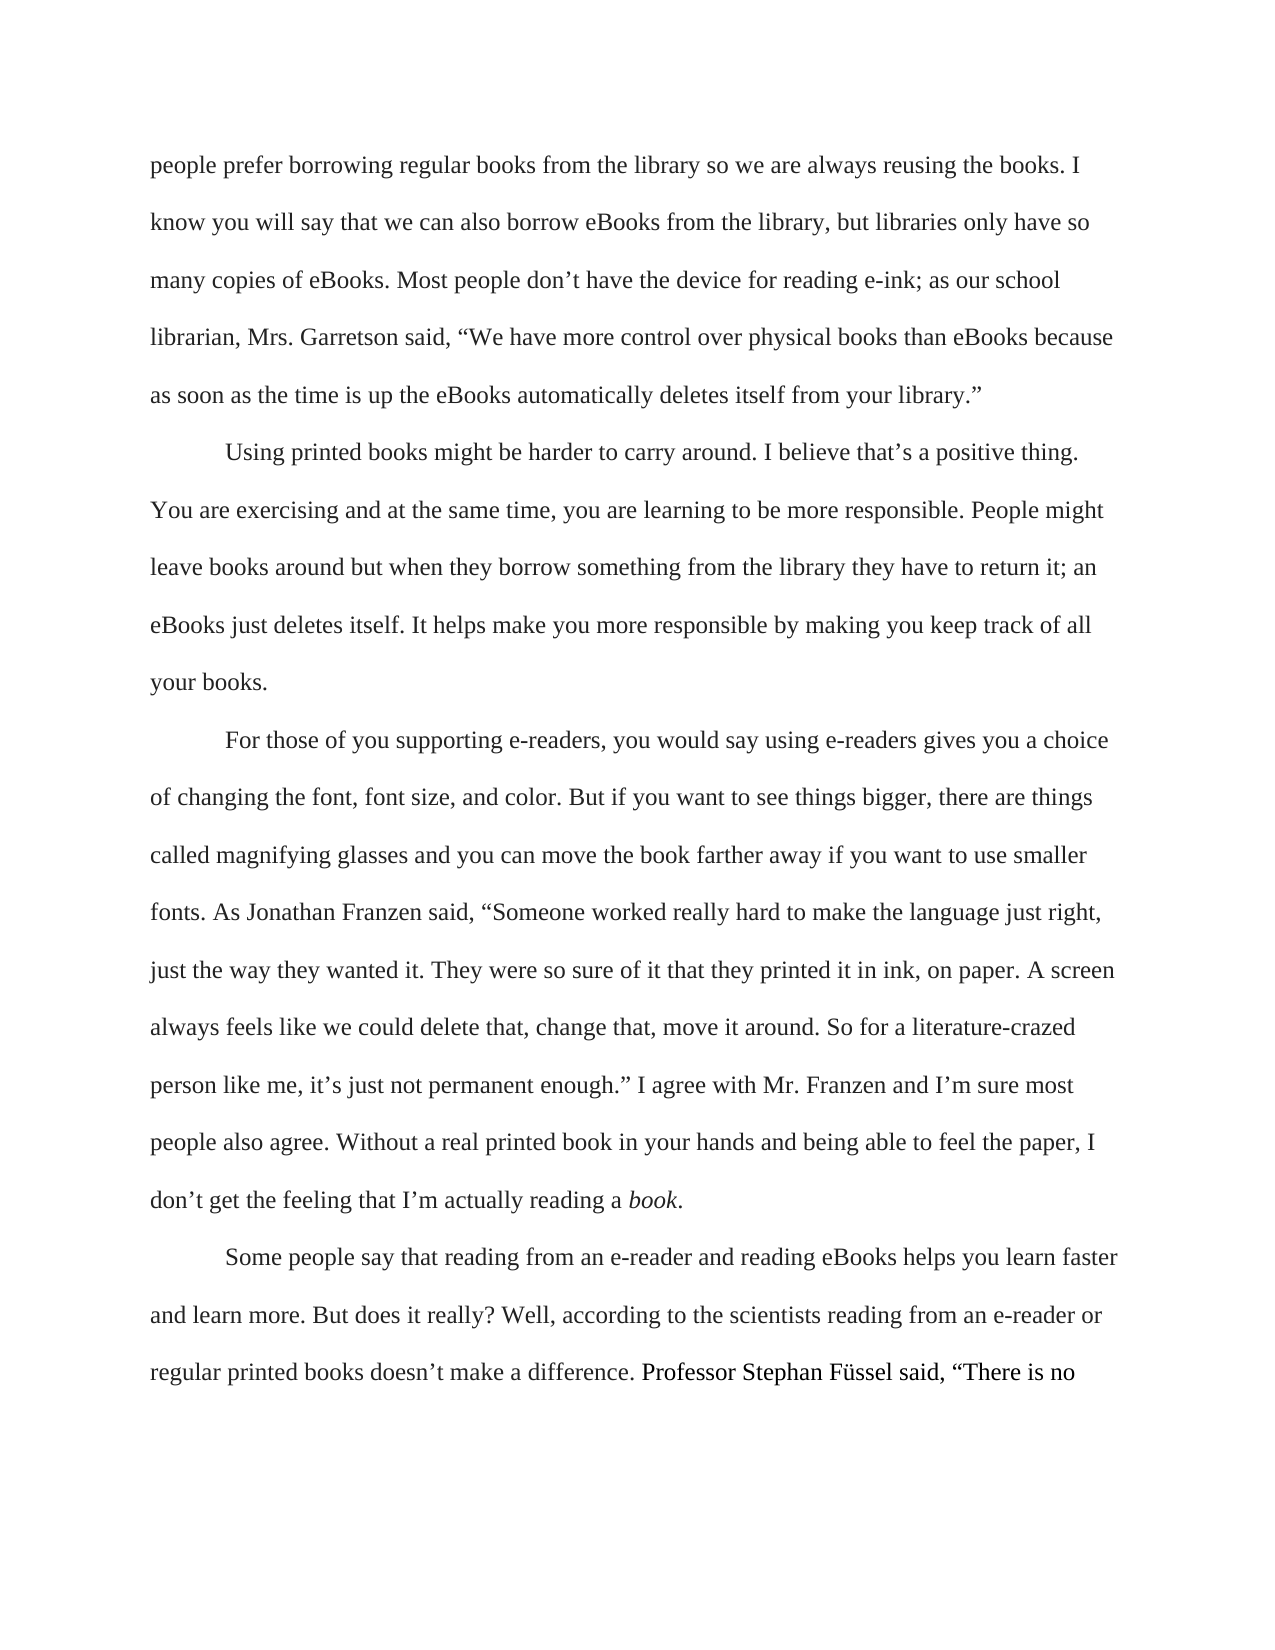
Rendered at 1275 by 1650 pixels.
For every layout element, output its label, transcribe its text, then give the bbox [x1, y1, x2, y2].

text Using printed books might be harder to carry around. I believe that’s a positive thing. You are exercising and at the same time, you are learning to be more responsible. People might leave books around but when they borrow something from the library they have to return it; an eBooks just deletes itself. It helps make you more responsible by making you keep track of all your books. [150, 437, 1125, 696]
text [150, 150, 1125, 409]
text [150, 1242, 1125, 1386]
text For those of you supporting e-readers, you would say using e-readers gives you a choice of changing the font, font size, and color. But if you want to see things bigger, there are things called magnifying glasses and you can move the book farther away if you want to use smaller fonts. As Jonathan Franzen said, “Someone worked really hard to make the language just right, just the way they wanted it. They were so sure of it that they printed it in ink, on paper. A screen always feels like we could delete that, change that, move it around. So for a literature-crazed person like me, it’s just not permanent enough.” I agree with Mr. Franzen and I’m sure most people also agree. Without a real printed book in your hands and being able to feel the paper, I don’t get the feeling that I’m actually reading a book. [150, 725, 1125, 1214]
